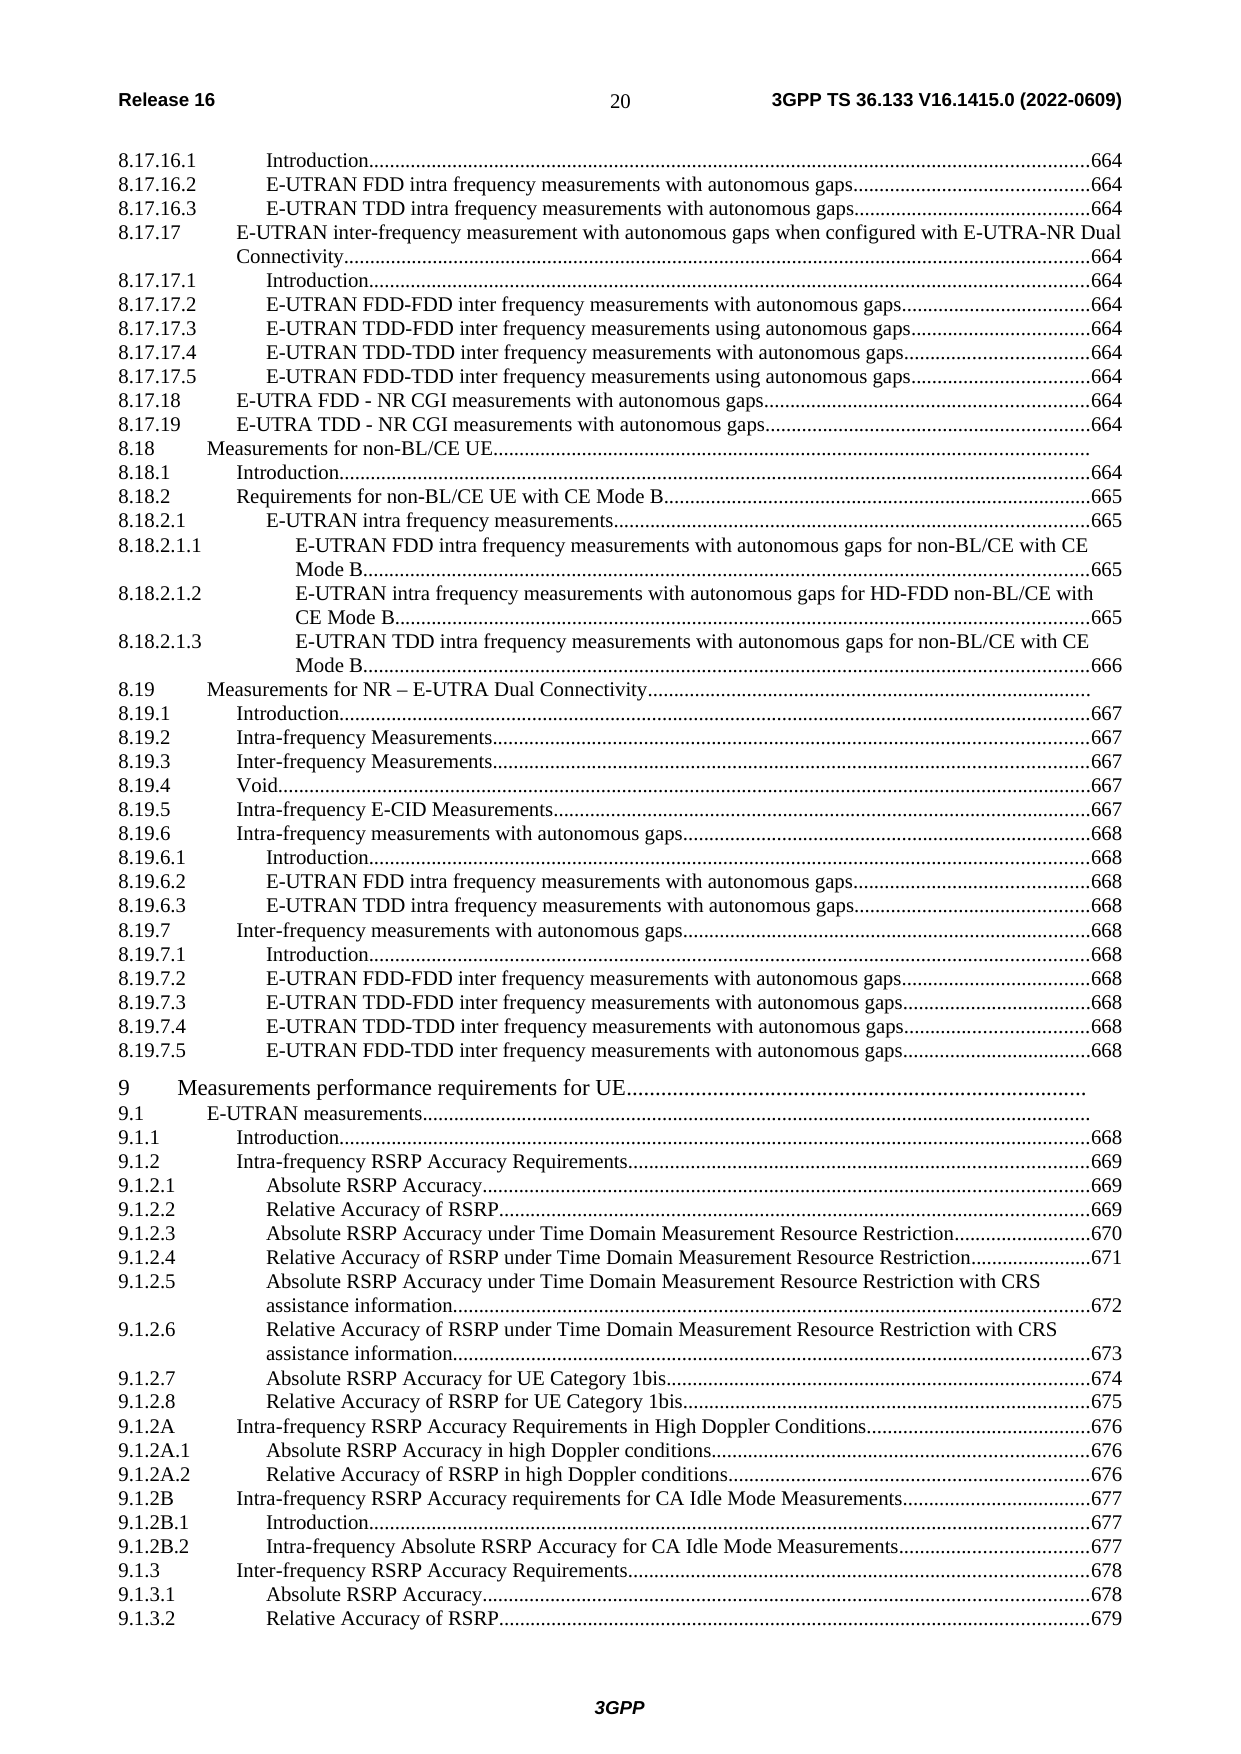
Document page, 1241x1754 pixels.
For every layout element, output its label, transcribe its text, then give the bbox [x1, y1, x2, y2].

text 9.1.2B.2 Intra-frequency Absolute RSRP Accuracy for CA Idle Mode Measurements 677 [118, 1534, 1122, 1558]
text 8.17.16.3 E-UTRAN TDD intra frequency measurements with autonomous gaps 664 [118, 196, 1122, 220]
text 8.19.6.2 E-UTRAN FDD intra frequency measurements with autonomous gaps 668 [118, 869, 1122, 893]
text 8.19.7.4 E-UTRAN TDD-TDD inter frequency measurements with autonomous gaps 668 [118, 1014, 1122, 1038]
text 8.17.17.3 E-UTRAN TDD-FDD inter frequency measurements using autonomous gaps 664 [118, 316, 1122, 340]
text 9.1.2.8 Relative Accuracy of RSRP for UE Category 1bis 675 [118, 1389, 1122, 1413]
text 8.18.2.1.1 E-UTRAN FDD intra frequency measurements with autonomous gaps for non-BL/CE with CE Mode B 665 [118, 532, 1122, 581]
text 9.1.2A.2 Relative Accuracy of RSRP in high Doppler conditions 676 [118, 1462, 1122, 1486]
text 8.17.19 E-UTRA TDD - NR CGI measurements with autonomous gaps 664 [118, 412, 1122, 436]
text 8.17.18 E-UTRA FDD - NR CGI measurements with autonomous gaps 664 [118, 388, 1122, 412]
text 8.18 Measurements for non-BL/CE UE 664 [118, 436, 1078, 460]
text 8.19.7.1 Introduction 668 [118, 942, 1122, 966]
text 9.1.2.7 Absolute RSRP Accuracy for UE Category 1bis 674 [118, 1365, 1122, 1389]
text 9.1.2.5 Absolute RSRP Accuracy under Time Domain Measurement Resource Restriction with CRS assistance information 672 [118, 1269, 1122, 1317]
text 8.19.3 Inter-frequency Measurements 667 [118, 749, 1122, 773]
text 9.1 E-UTRAN measurements 668 [118, 1101, 1078, 1125]
text 8.18.2.1 E-UTRAN intra frequency measurements 665 [118, 508, 1122, 532]
text 8.19.5 Intra-frequency E-CID Measurements 667 [118, 797, 1122, 821]
text 8.17.17.4 E-UTRAN TDD-TDD inter frequency measurements with autonomous gaps 664 [118, 340, 1122, 364]
text 8.19.4 Void 667 [118, 773, 1122, 797]
text 8.17.17.5 E-UTRAN FDD-TDD inter frequency measurements using autonomous gaps 664 [118, 364, 1122, 388]
text 8.19.7.5 E-UTRAN FDD-TDD inter frequency measurements with autonomous gaps 668 [118, 1038, 1122, 1062]
text 8.19.7.3 E-UTRAN TDD-FDD inter frequency measurements with autonomous gaps 668 [118, 990, 1122, 1014]
text 8.19.2 Intra-frequency Measurements 667 [118, 725, 1122, 749]
text 8.18.2.1.3 E-UTRAN TDD intra frequency measurements with autonomous gaps for non-BL/CE with CE Mode B 666 [118, 629, 1122, 677]
text 9.1.2B.1 Introduction 677 [118, 1510, 1122, 1534]
text 8.19.7 Inter-frequency measurements with autonomous gaps 668 [118, 917, 1122, 942]
text 8.18.1 Introduction 664 [118, 460, 1122, 484]
text 8.19.7.2 E-UTRAN FDD-FDD inter frequency measurements with autonomous gaps 668 [118, 966, 1122, 990]
text 9.1.2.4 Relative Accuracy of RSRP under Time Domain Measurement Resource Restriction 671 [118, 1245, 1122, 1269]
text 8.17.17 E-UTRAN inter-frequency measurement with autonomous gaps when configured with E-UTRA-NR Dual Connectivity 664 [118, 220, 1122, 268]
text 8.19.6.3 E-UTRAN TDD intra frequency measurements with autonomous gaps 668 [118, 893, 1122, 917]
text 9 Measurements performance requirements for UE 668 [118, 1074, 1078, 1101]
text 8.18.2.1.2 E-UTRAN intra frequency measurements with autonomous gaps for HD-FDD non-BL/CE with CE Mode B 665 [118, 581, 1122, 629]
text 9.1.3.1 Absolute RSRP Accuracy 678 [118, 1582, 1122, 1606]
text 9.1.2.6 Relative Accuracy of RSRP under Time Domain Measurement Resource Restriction with CRS assistance information 673 [118, 1317, 1122, 1365]
text 9.1.3 Inter-frequency RSRP Accuracy Requirements 678 [118, 1558, 1122, 1582]
text 8.19 Measurements for NR – E-UTRA Dual Connectivity 667 [118, 677, 1078, 701]
text 8.17.17.2 E-UTRAN FDD-FDD inter frequency measurements with autonomous gaps 664 [118, 292, 1122, 316]
text 9.1.2A.1 Absolute RSRP Accuracy in high Doppler conditions 676 [118, 1438, 1122, 1462]
text 8.17.16.2 E-UTRAN FDD intra frequency measurements with autonomous gaps 664 [118, 172, 1122, 196]
text 9.1.3.2 Relative Accuracy of RSRP 679 [118, 1606, 1122, 1630]
text 8.19.6.1 Introduction 668 [118, 845, 1122, 869]
text 9.1.1 Introduction 668 [118, 1125, 1122, 1149]
text 9.1.2B Intra-frequency RSRP Accuracy requirements for CA Idle Mode Measurements 677 [118, 1486, 1122, 1510]
text 9.1.2.2 Relative Accuracy of RSRP 669 [118, 1197, 1122, 1221]
text 9.1.2A Intra-frequency RSRP Accuracy Requirements in High Doppler Conditions 676 [118, 1413, 1122, 1438]
text 8.17.16.1 Introduction 664 [118, 147, 1122, 172]
text 8.18.2 Requirements for non-BL/CE UE with CE Mode B 665 [118, 484, 1122, 508]
text 8.19.6 Intra-frequency measurements with autonomous gaps 668 [118, 821, 1122, 845]
text 9.1.2 Intra-frequency RSRP Accuracy Requirements 669 [118, 1149, 1122, 1173]
text 9.1.2.1 Absolute RSRP Accuracy 669 [118, 1173, 1122, 1197]
text 8.19.1 Introduction 667 [118, 701, 1122, 725]
text 8.17.17.1 Introduction 664 [118, 268, 1122, 292]
text 9.1.2.3 Absolute RSRP Accuracy under Time Domain Measurement Resource Restriction 670 [118, 1221, 1122, 1245]
